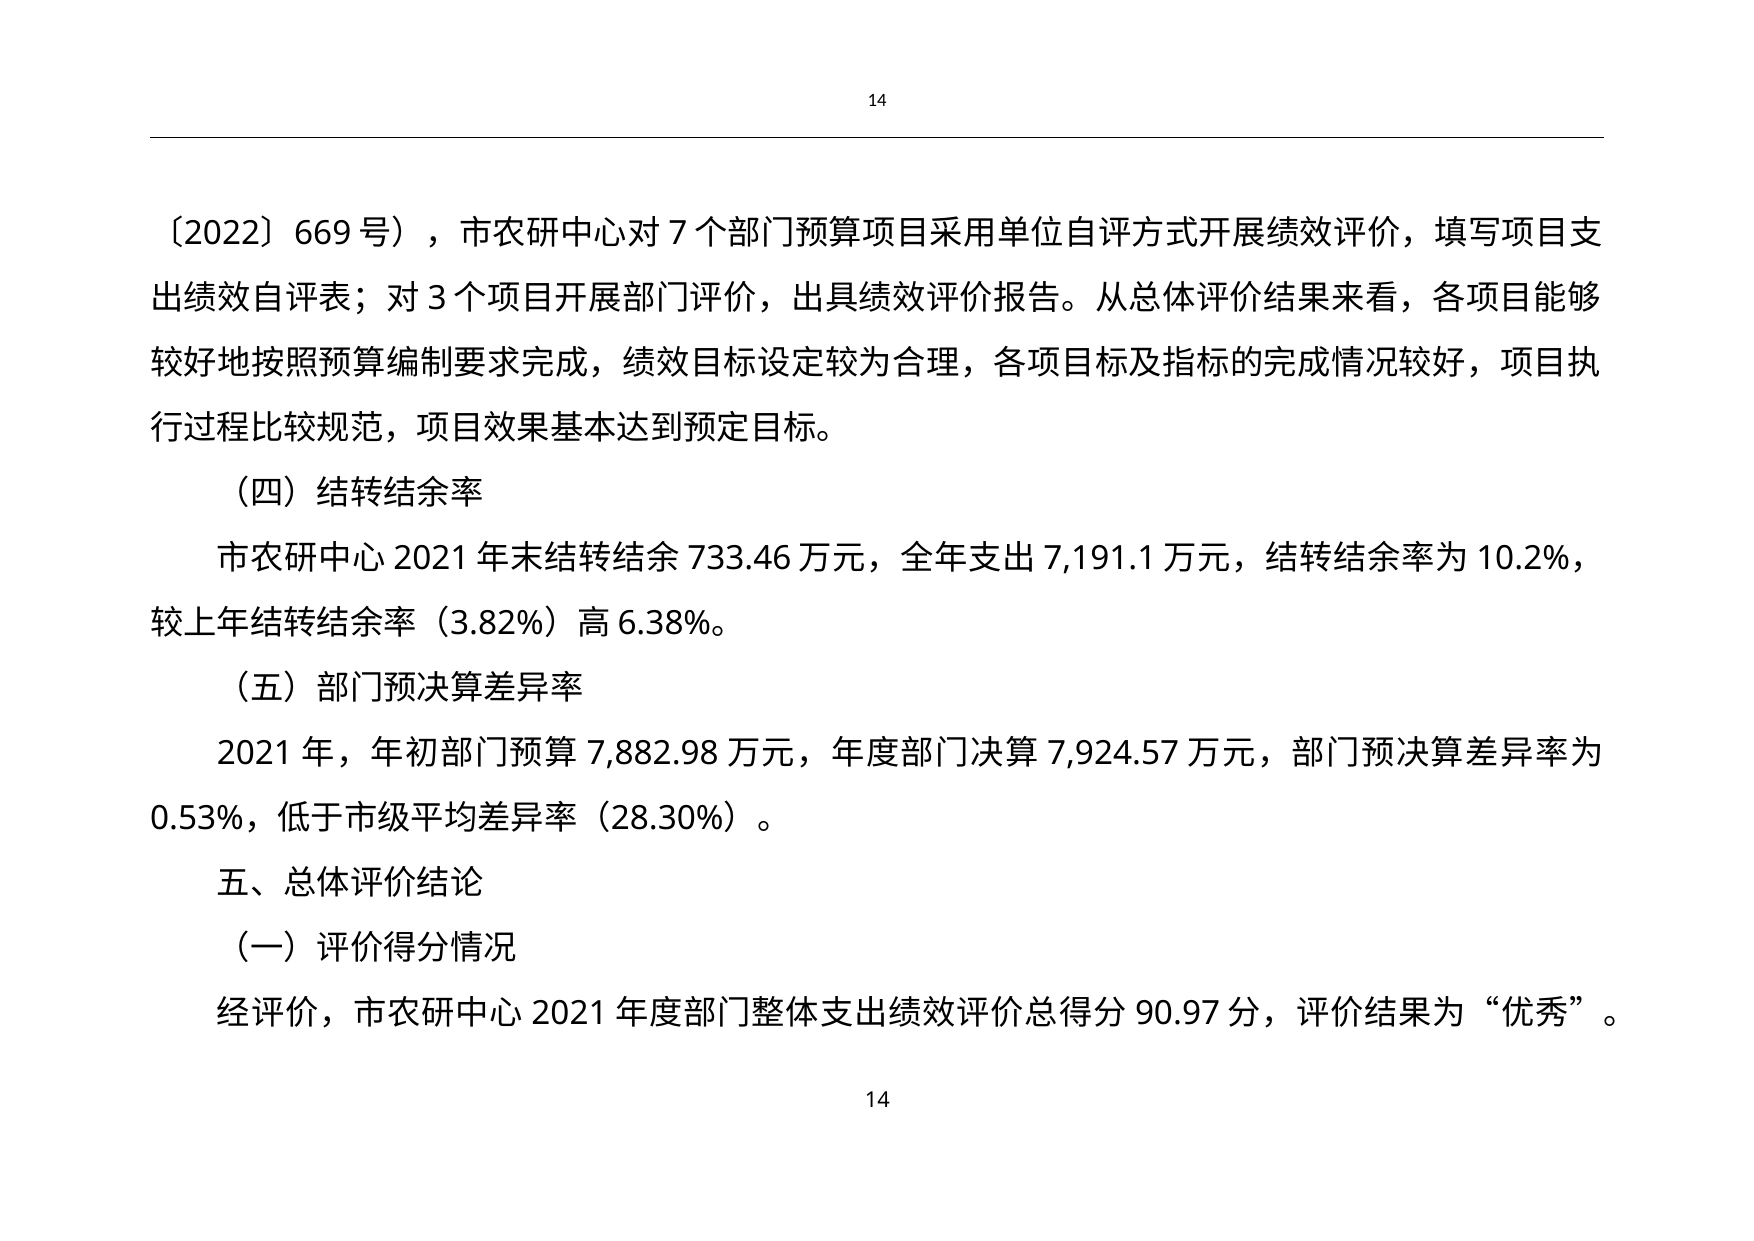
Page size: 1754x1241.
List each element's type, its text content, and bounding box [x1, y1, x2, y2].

text 2021年，年初部门预算7,882.98万元，年度部门决算7,924.57万元，部门预决算差异率为0.53%，低于市级平均差异率（28.30%）。 [150, 718, 1604, 848]
text 五、总体评价结论 [150, 848, 1604, 913]
text （一）评价得分情况 [150, 913, 1604, 978]
text （五）部门预决算差异率 [150, 653, 1604, 718]
text 市农研中心2021年末结转结余733.46万元，全年支出7,191.1万元，结转结余率为10.2%，较上年结转结余率（3.82%）高6.38%。 [150, 523, 1604, 653]
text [150, 198, 1604, 458]
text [150, 978, 1604, 1043]
text （四）结转结余率 [150, 458, 1604, 523]
